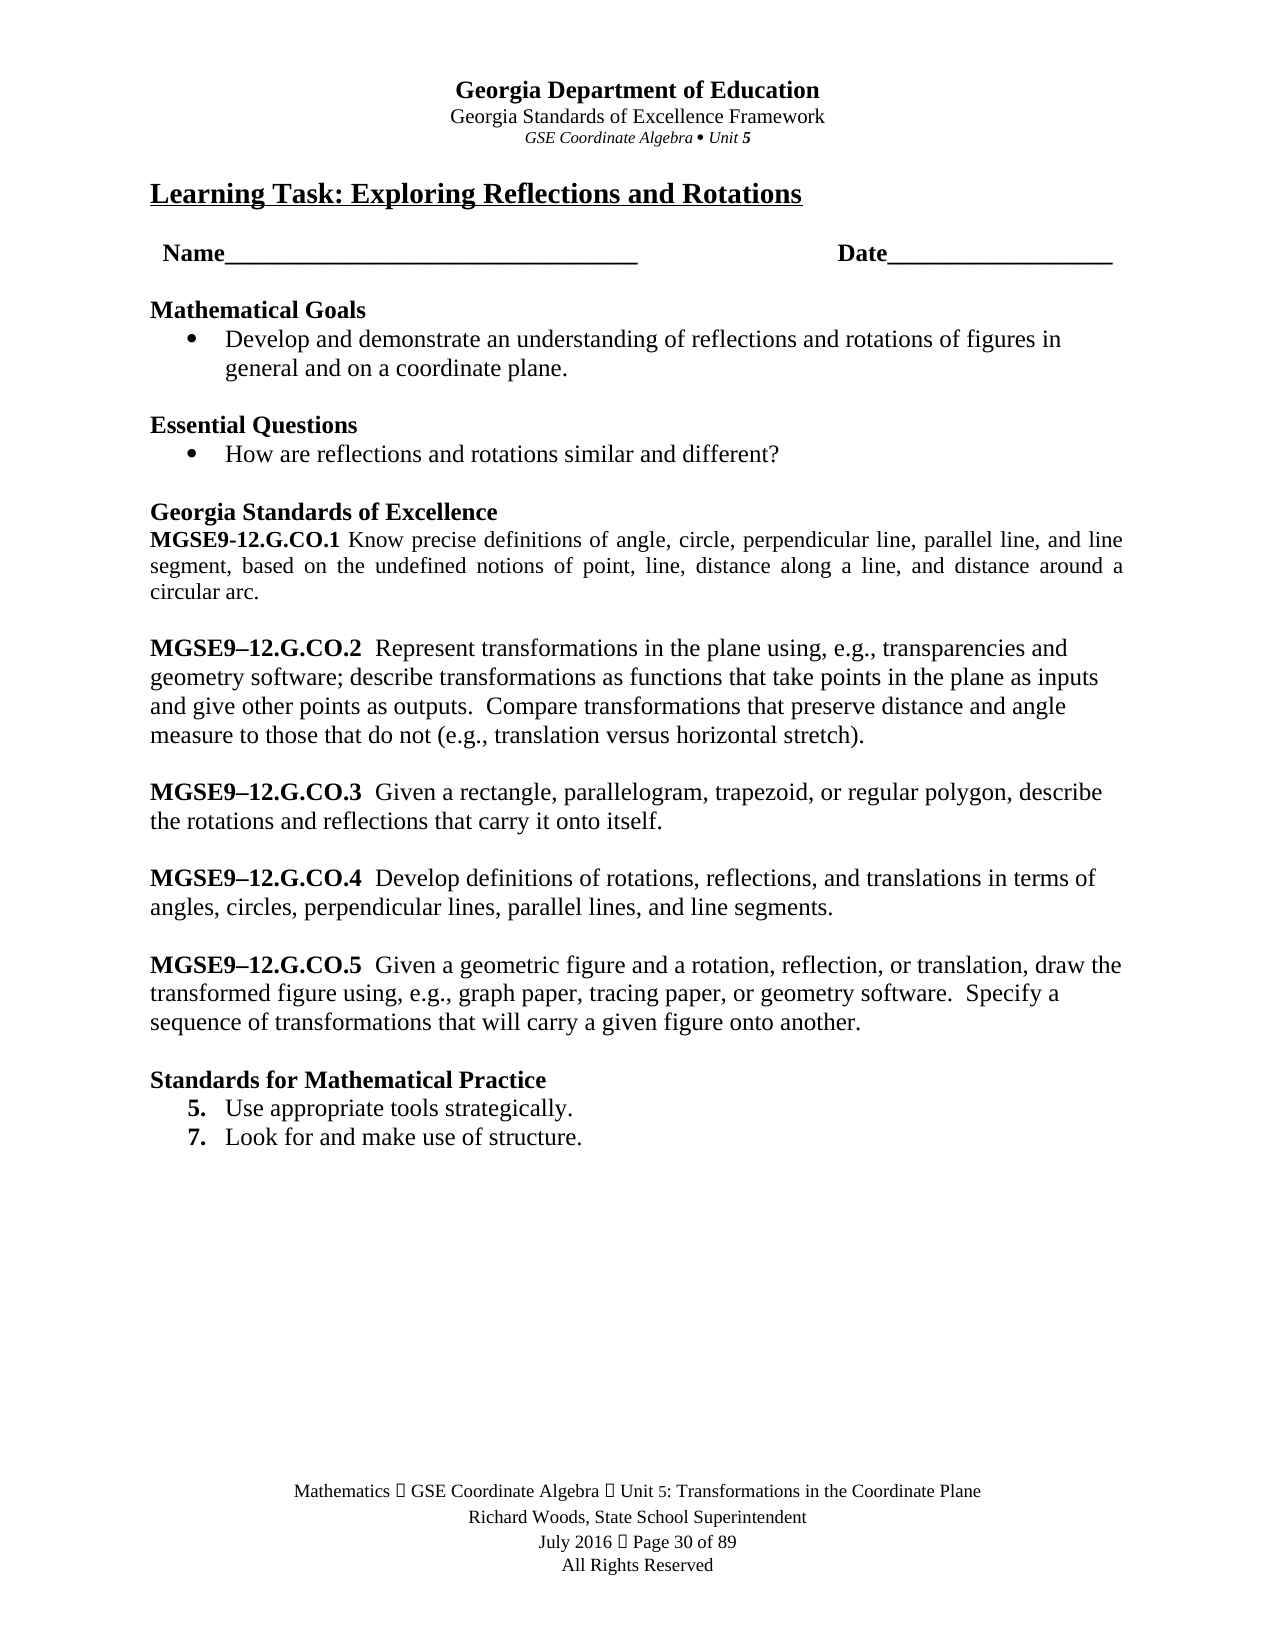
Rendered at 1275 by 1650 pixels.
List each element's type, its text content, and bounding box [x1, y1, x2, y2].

list Develop and demonstrate an understanding of reflections and rotations of figures in general and on a coordinate plane. [187, 324, 1125, 382]
text 7. Look for and make use of structure. [187, 1122, 1125, 1151]
text Mathematical Goals [150, 296, 1125, 324]
text Essential Questions [150, 411, 1125, 439]
text MGSE9–12.G.CO.5 Given a geometric figure and a rotation, reflection, or translation, draw the transformed figure using, e.g., graph paper, tracing paper, or geometry software. Specify a sequence of transformations that will carry a given figure onto another. [150, 950, 1125, 1036]
text 5. Use appropriate tools strategically. [187, 1093, 1125, 1122]
text Learning Task: Exploring Reflections and Rotations [150, 176, 1125, 209]
text Name_________________________________ Date__________________ [150, 238, 1125, 267]
text MGSE9–12.G.CO.3 Given a rectangle, parallelogram, trapezoid, or regular polygon, describe the rotations and reflections that carry it onto itself. [150, 777, 1125, 835]
text MGSE9-12.G.CO.1 Know precise definitions of angle, circle, perpendicular line, parallel line, and line segment, based on the undefined notions of point, line, distance along a line, and distance around a circular arc. [150, 526, 1125, 605]
text Standards for Mathematical Practice [150, 1065, 1125, 1093]
text MGSE9–12.G.CO.4 Develop definitions of rotations, reflections, and translations in terms of angles, circles, perpendicular lines, parallel lines, and line segments. [150, 863, 1125, 921]
text Georgia Standards of Excellence [150, 497, 1125, 526]
list How are reflections and rotations similar and different? [187, 439, 1125, 468]
text MGSE9–12.G.CO.2 Represent transformations in the plane using, e.g., transparencies and geometry software; describe transformations as functions that take points in the plane as inputs and give other points as outputs. Compare transformations that preserve distance and angle measure to those that do not (e.g., translation versus horizontal stretch). [150, 633, 1125, 748]
